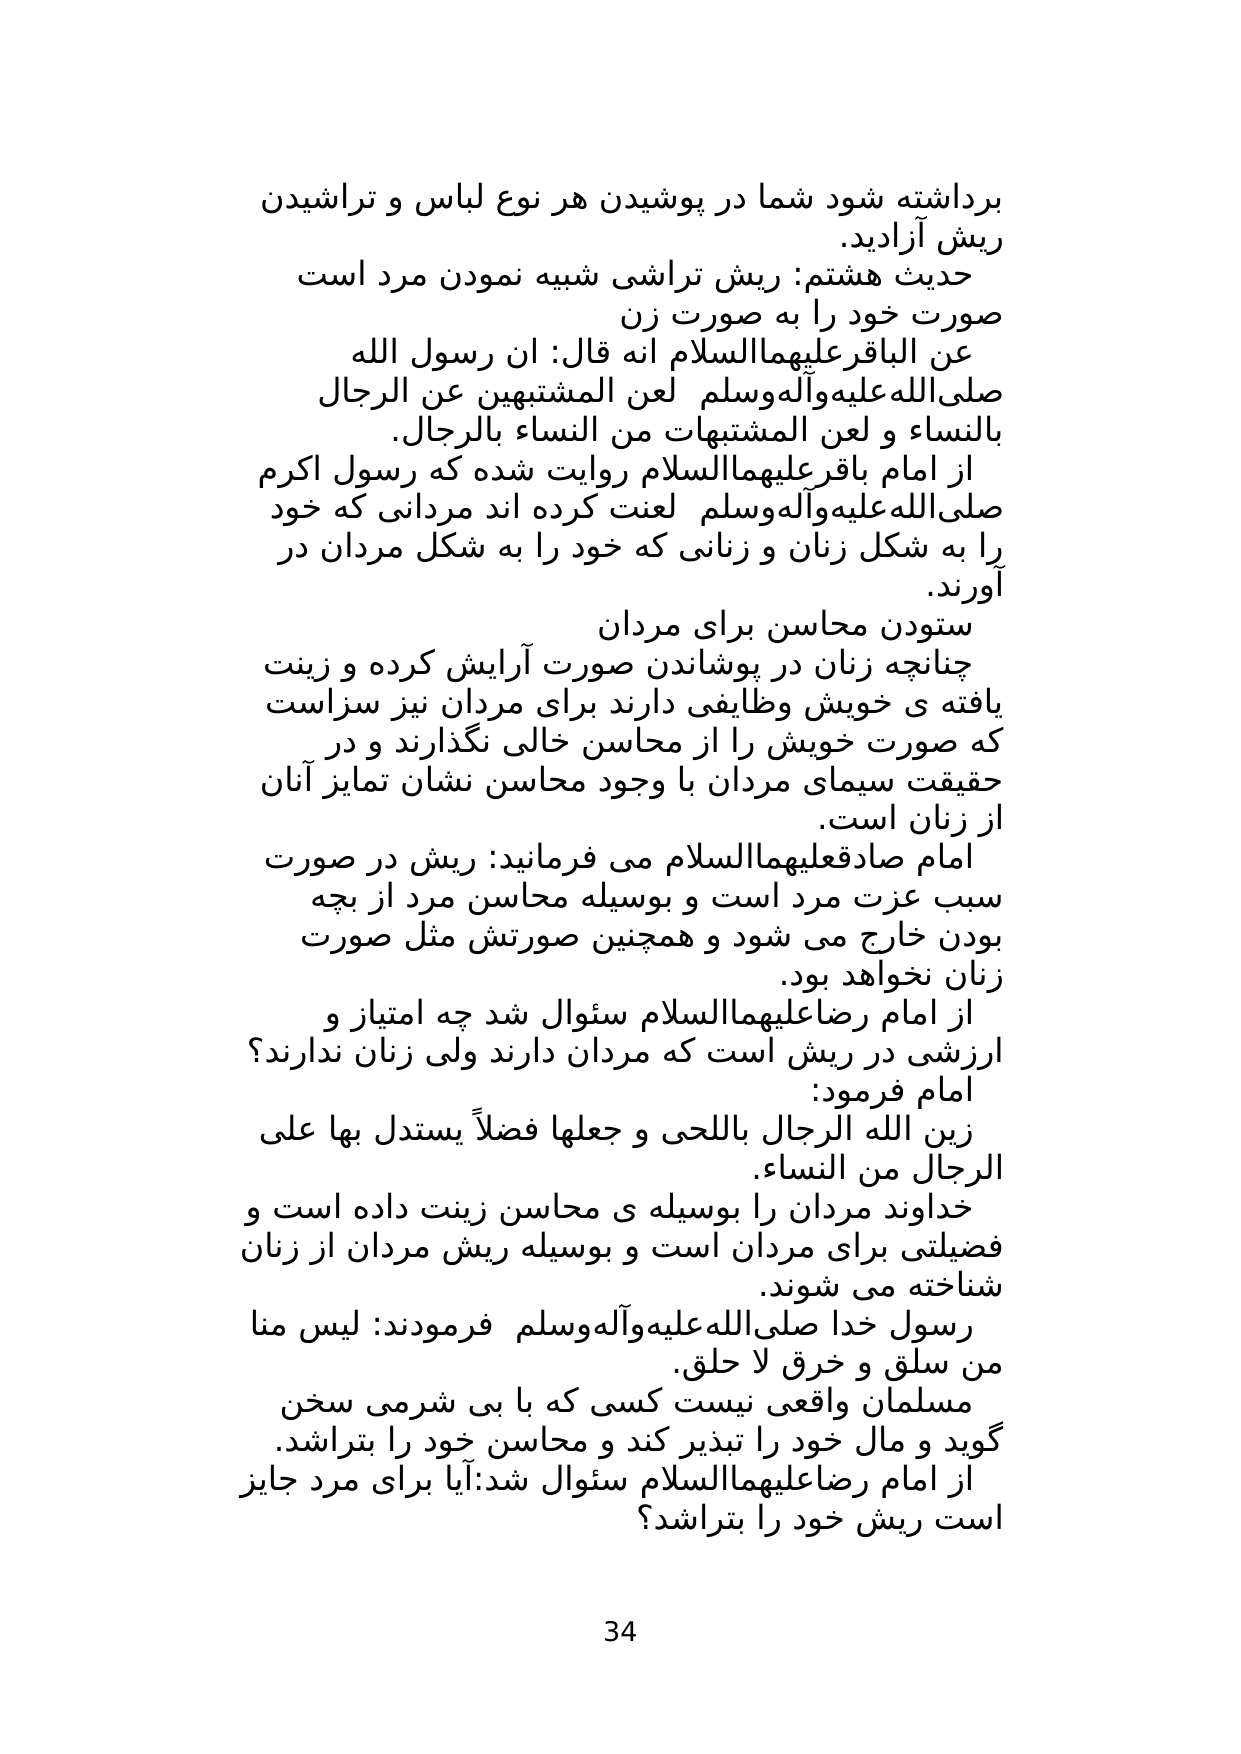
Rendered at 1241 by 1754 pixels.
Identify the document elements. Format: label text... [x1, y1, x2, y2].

text امام فرمود: [236, 1071, 1004, 1110]
text زین الله الرجال باللحی و جعلها فضلاً یستدل بها علی الرجال من النساء. [236, 1110, 1004, 1187]
text حدیث هشتم: ریش تراشی شبیه نمودن مرد است صورت خود را به صورت زن [236, 255, 1004, 333]
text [236, 177, 1004, 255]
text از امام رضاعليهما‌السلام سئوال شد:آیا برای مرد جایز است ریش خود را بتراشد؟ [236, 1459, 1004, 1537]
text عن الباقرعليهما‌السلام انه قال: ان رسول الله صلى‌الله‌عليه‌وآله‌وسلم لعن المشتبهین عن الرجال بالنساء و لعن المشتبهات من النساء بالرجال. [236, 333, 1004, 449]
text رسول خدا صلى‌الله‌عليه‌وآله‌وسلم فرمودند: لیس منا من سلق و خرق لا حلق. [236, 1304, 1004, 1382]
text مسلمان واقعی نیست کسی که با بی شرمی سخن گوید و مال خود را تبذیر کند و محاسن خود را بتراشد. [236, 1382, 1004, 1459]
text از امام باقرعليهما‌السلام روایت شده که رسول اکرم صلى‌الله‌عليه‌وآله‌وسلم لعنت کرده اند مردانی که خود را به شکل زنان و زنانی که خود را به شکل مردان در آورند. [236, 449, 1004, 604]
text خداوند مردان را بوسیله ی محاسن زینت داده است و فضیلتی برای مردان است و بوسیله ریش مردان از زنان شناخته می شوند. [236, 1187, 1004, 1304]
text امام صادقعليهما‌السلام می فرمانید: ریش در صورت سبب عزت مرد است و بوسیله محاسن مرد از بچه بودن خارج می شود و همچنین صورتش مثل صورت زنان نخواهد بود. [236, 838, 1004, 993]
text از امام رضاعليهما‌السلام سئوال شد چه امتیاز و ارزشی در ریش است که مردان دارند ولی زنان ندارند؟ [236, 993, 1004, 1071]
text چنانچه زنان در پوشاندن صورت آرایش کرده و زینت یافته ی خویش وظایفی دارند برای مردان نیز سزاست که صورت خویش را از محاسن خالی نگذارند و در حقیقت سیمای مردان با وجود محاسن نشان تمایز آنان از زنان است. [236, 643, 1004, 838]
text ستودن محاسن برای مردان [236, 604, 1004, 643]
